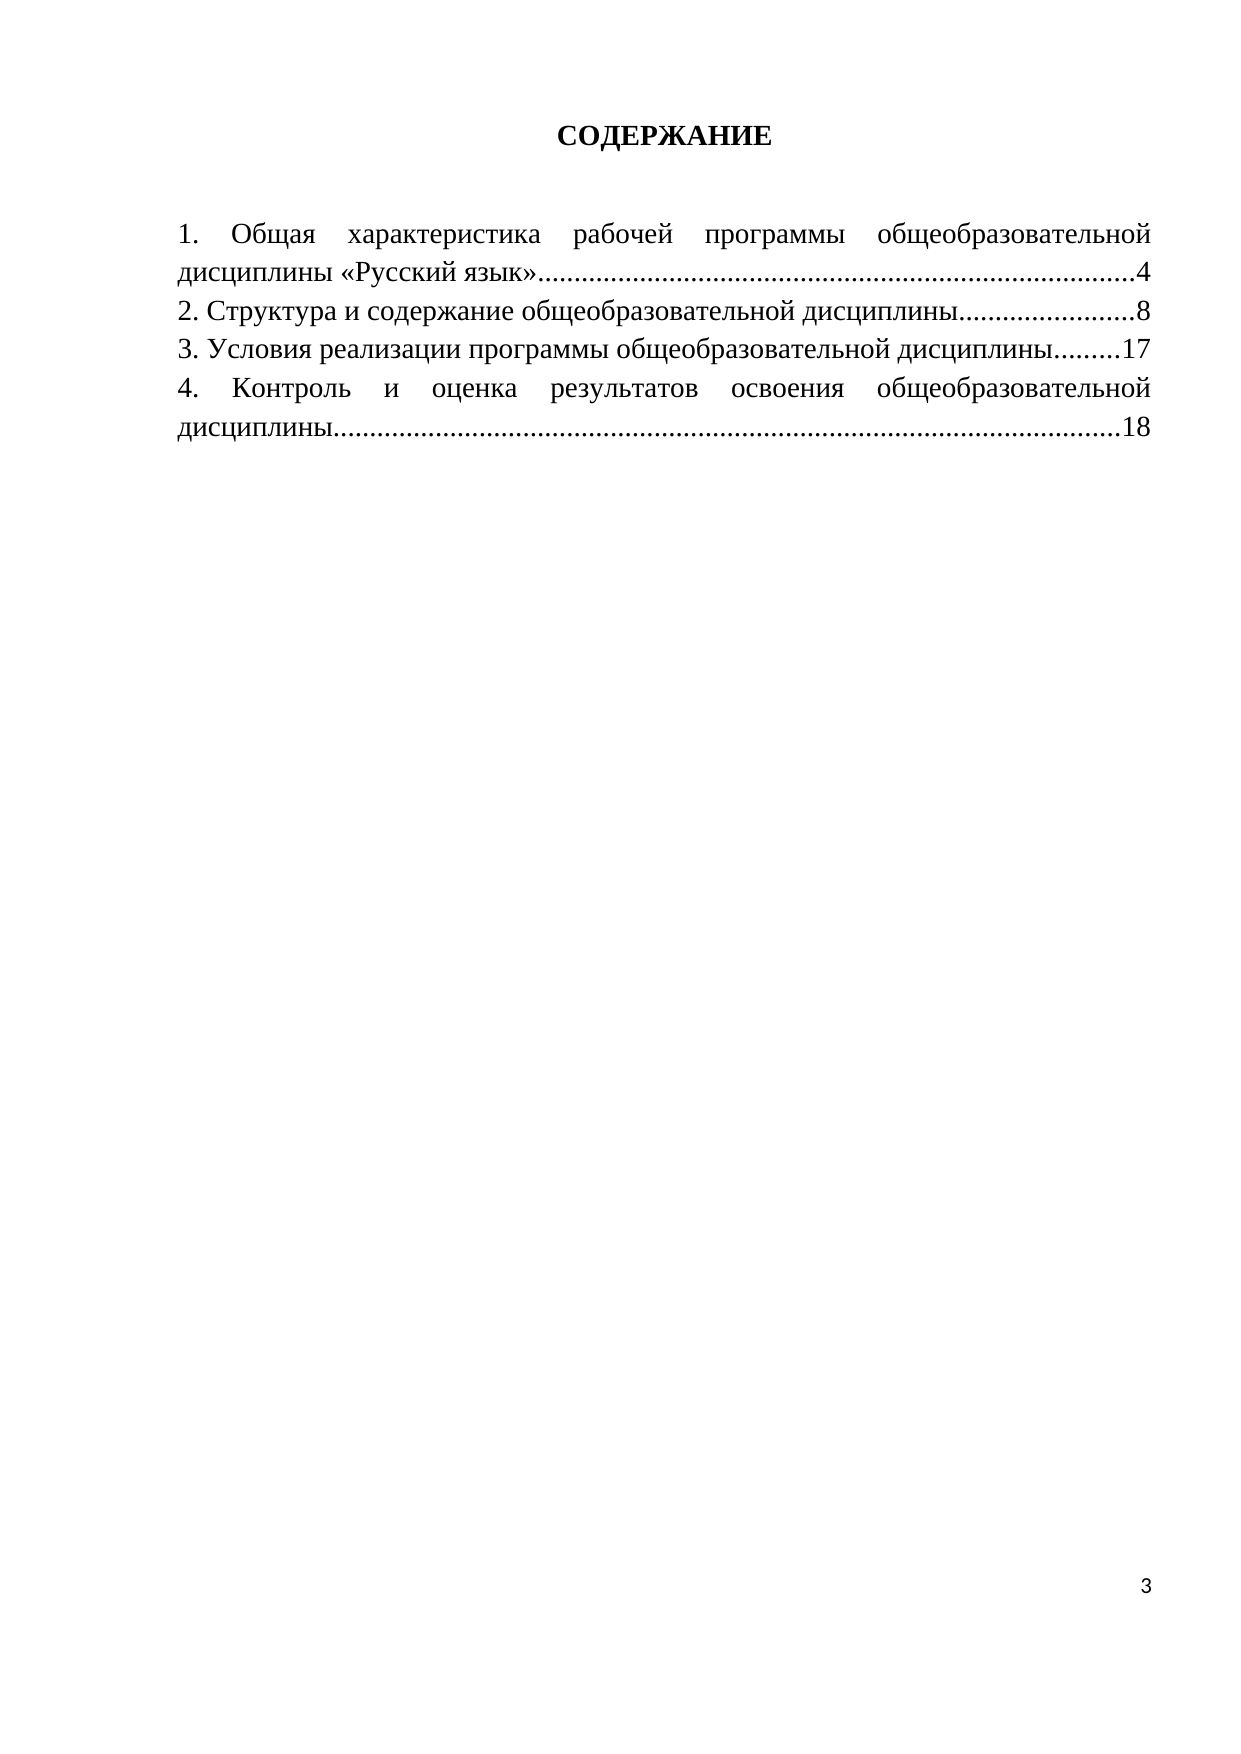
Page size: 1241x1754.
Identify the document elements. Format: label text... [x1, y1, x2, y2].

text СОДЕРЖАНИЕ [177, 118, 1152, 152]
